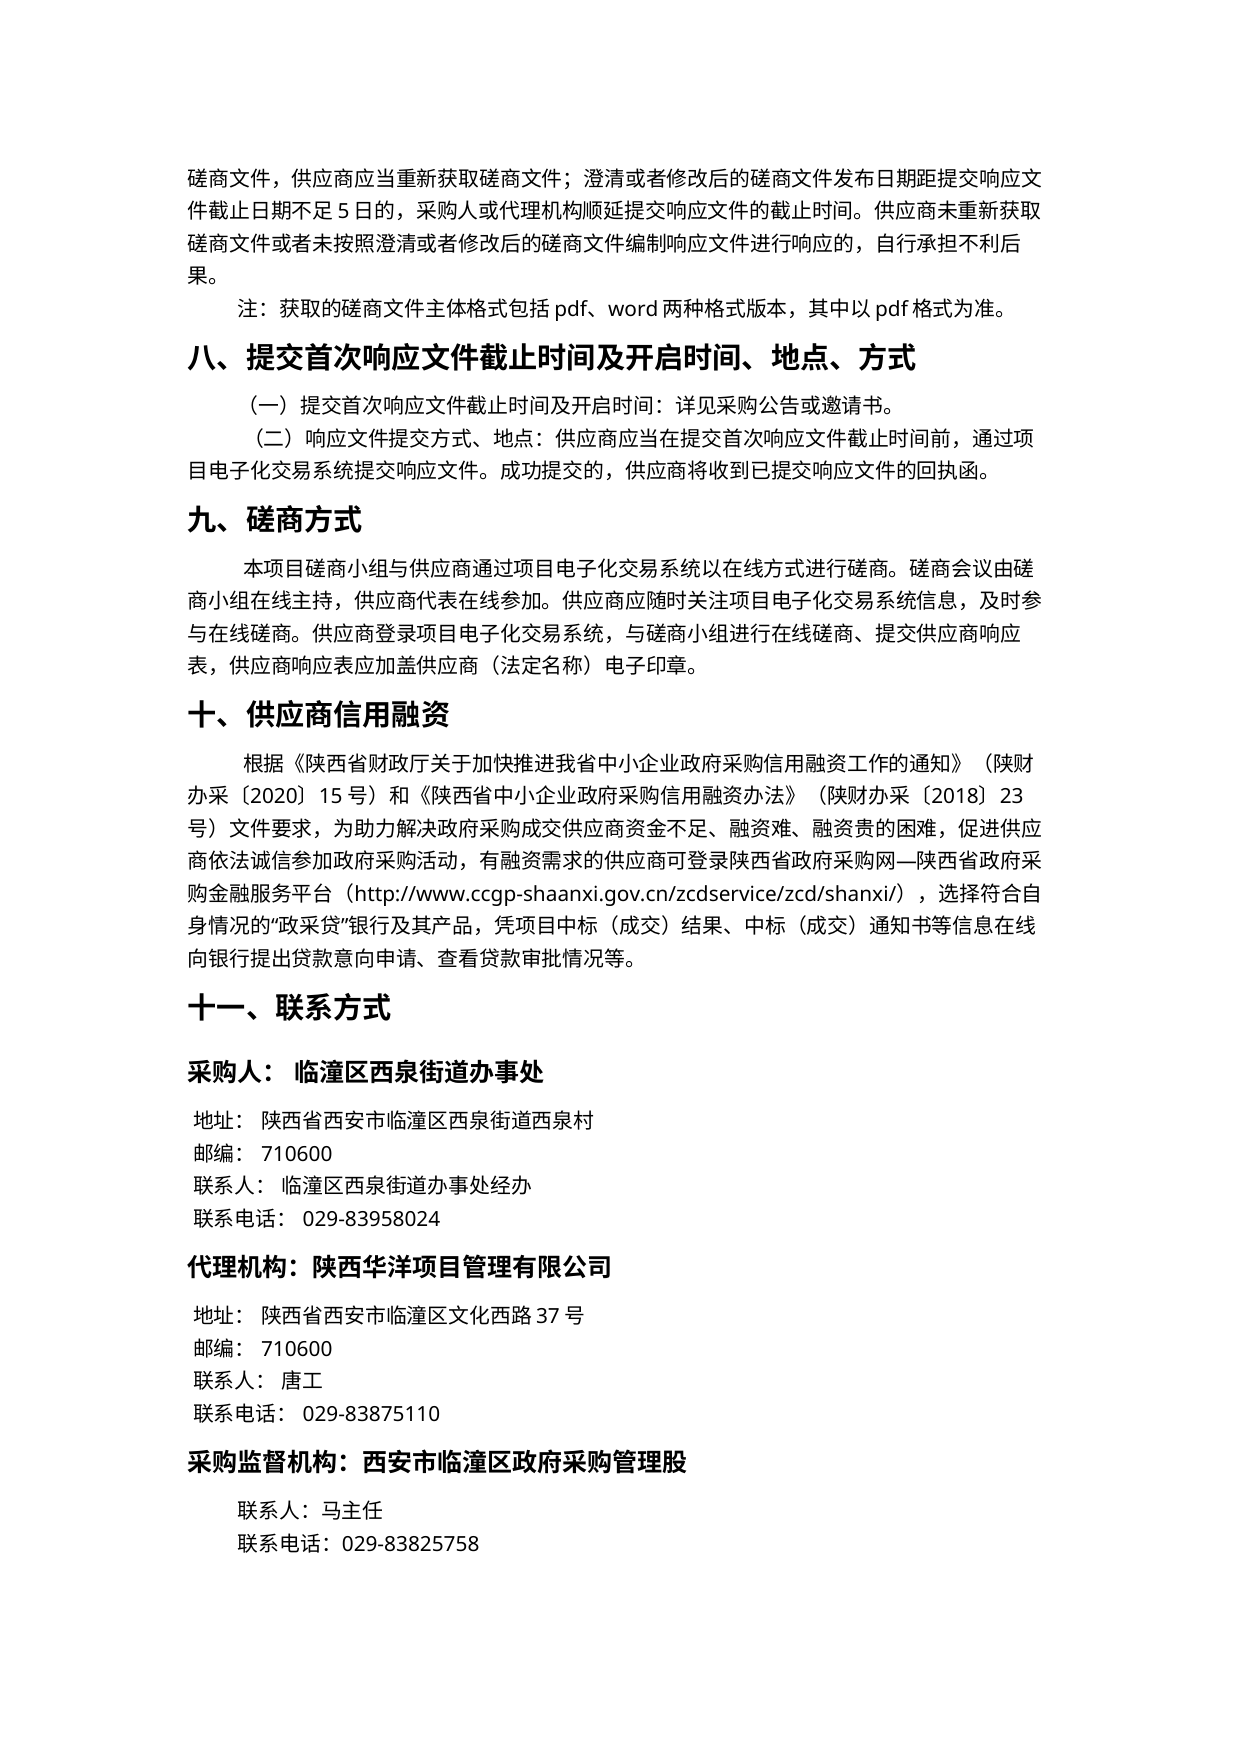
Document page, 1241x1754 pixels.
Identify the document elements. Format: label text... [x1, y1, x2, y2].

text 邮编： 710600 [187, 1332, 1053, 1364]
text 采购人： 临潼区西泉街道办事处 [187, 1039, 1053, 1104]
text 代理机构：陕西华洋项目管理有限公司 [187, 1234, 1053, 1299]
text 九、磋商方式 [187, 487, 1053, 552]
text 十一、联系方式 [187, 974, 1053, 1039]
text 本项目磋商小组与供应商通过项目电子化交易系统以在线方式进行磋商。磋商会议由磋商小组在线主持，供应商代表在线参加。供应商应随时关注项目电子化交易系统信息，及时参与在线磋商。供应商登录项目电子化交易系统，与磋商小组进行在线磋商、提交供应商响应表，供应商响应表应加盖供应商（法定名称）电子印章。 [187, 552, 1053, 682]
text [187, 162, 1053, 292]
text 地址： 陕西省西安市临潼区文化西路37号 [187, 1299, 1053, 1332]
text 注：获取的磋商文件主体格式包括pdf、word两种格式版本，其中以pdf格式为准。 [187, 292, 1053, 324]
text 十、供应商信用融资 [187, 682, 1053, 747]
text 根据《陕西省财政厅关于加快推进我省中小企业政府采购信用融资工作的通知》（陕财办采〔2020〕15 号）和《陕西省中小企业政府采购信用融资办法》（陕财办采〔2018〕23 号）文件要求，为助力解决政府采购成交供应商资金不足、融资难、融资贵的困难，促进供应商依法诚信参加政府采购活动，有融资需求的供应商可登录陕西省政府采购网—陕西省政府采购金融服务平台（http://www.ccgp-shaanxi.gov.cn/zcdservice/zcd/shanxi/），选择符合自身情况的“政采贷”银行及其产品，凭项目中标（成交）结果、中标（成交）通知书等信息在线向银行提出贷款意向申请、查看贷款审批情况等。 [187, 747, 1053, 974]
text 联系电话： 029-83875110 [187, 1397, 1053, 1429]
text （一）提交首次响应文件截止时间及开启时间：详见采购公告或邀请书。 [187, 389, 1053, 422]
text 采购监督机构：西安市临潼区政府采购管理股 [187, 1429, 1053, 1494]
text 邮编： 710600 [187, 1137, 1053, 1169]
text 地址： 陕西省西安市临潼区西泉街道西泉村 [187, 1104, 1053, 1137]
text 联系人：马主任 [187, 1494, 1053, 1527]
text 联系电话： 029-83958024 [187, 1202, 1053, 1234]
text 联系电话：029-83825758 [187, 1527, 1053, 1559]
text （二）响应文件提交方式、地点：供应商应当在提交首次响应文件截止时间前，通过项目电子化交易系统提交响应文件。成功提交的，供应商将收到已提交响应文件的回执函。 [187, 422, 1053, 487]
text 联系人： 临潼区西泉街道办事处经办 [187, 1169, 1053, 1202]
text 八、提交首次响应文件截止时间及开启时间、地点、方式 [187, 324, 1053, 389]
text 联系人： 唐工 [187, 1364, 1053, 1397]
